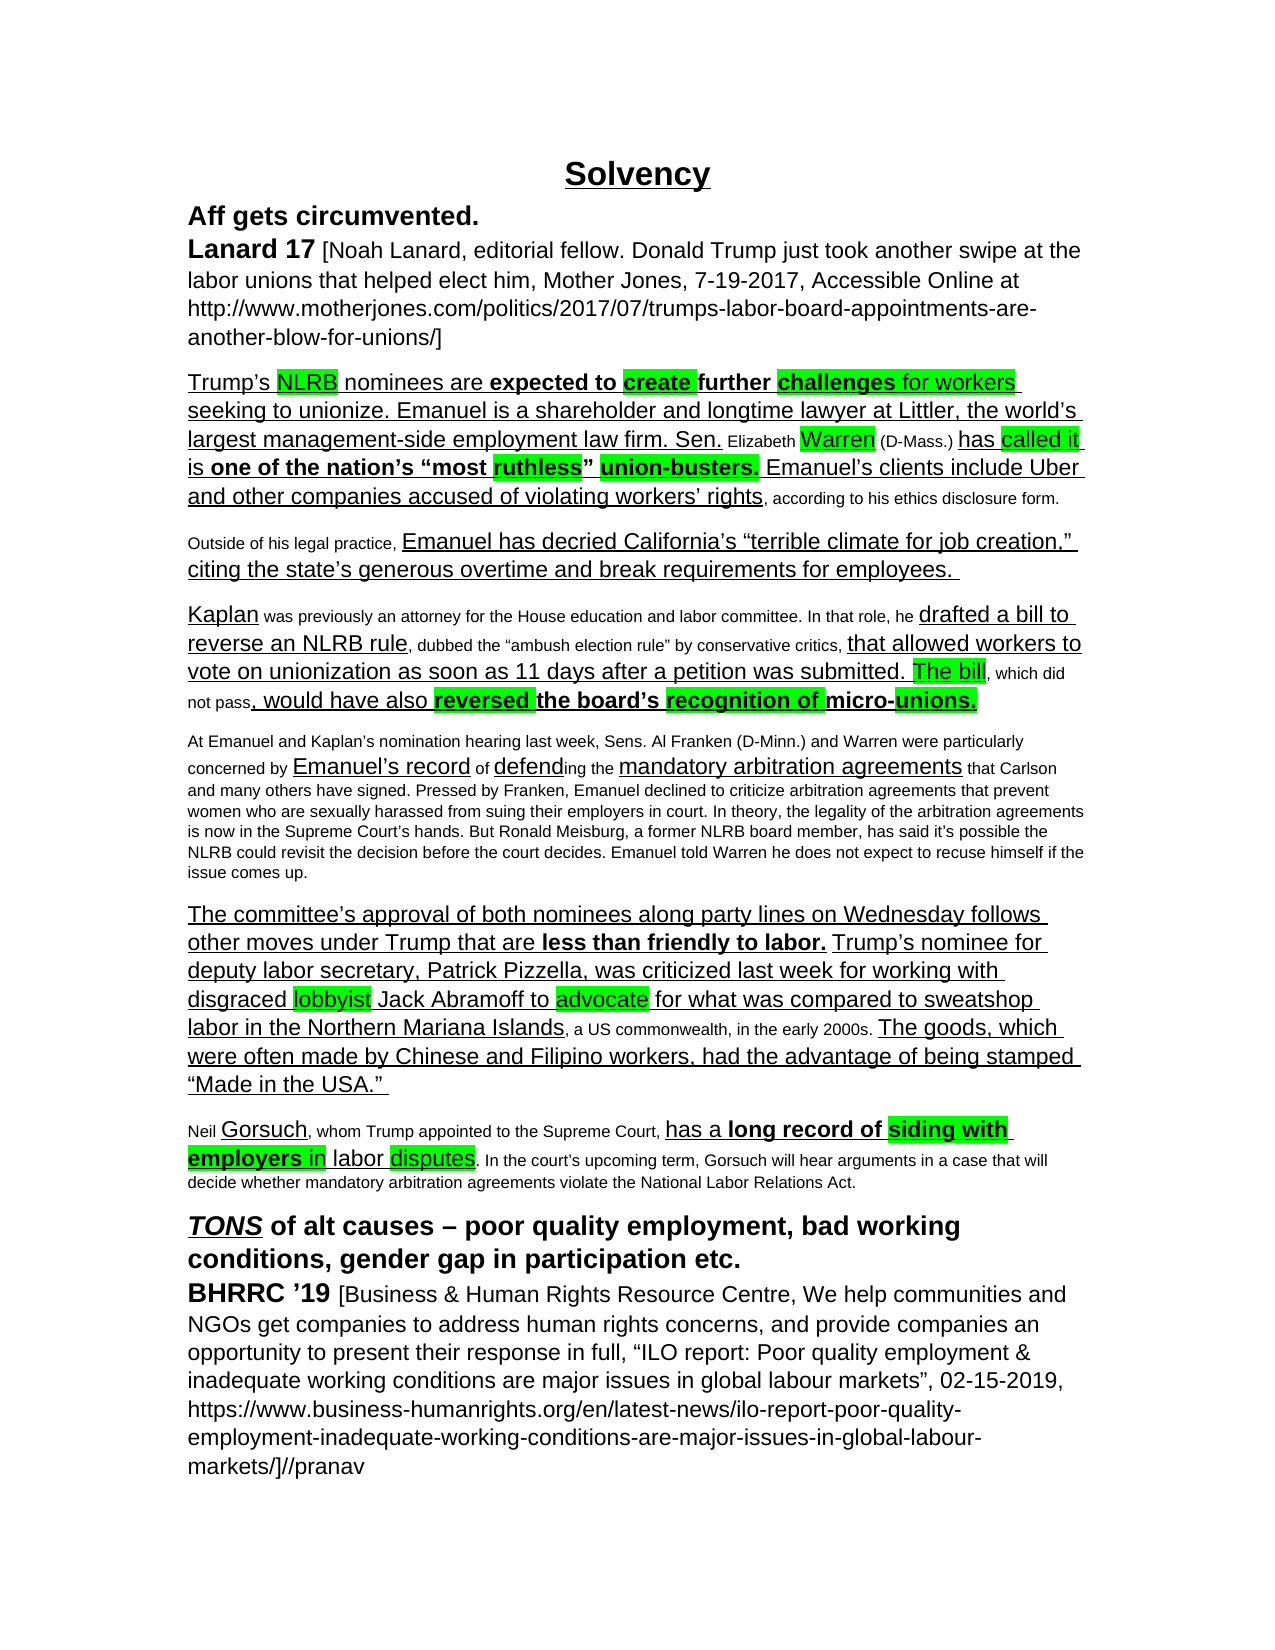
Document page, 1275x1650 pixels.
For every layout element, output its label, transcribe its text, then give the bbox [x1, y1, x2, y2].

subtitle TONS of alt causes – poor quality employment, bad working conditions, gender gap in participation etc. [187, 1210, 1087, 1275]
text BHRRC ’19 [Business & Human Rights Resource Centre, We help communities and NGOs get companies to address human rights concerns, and provide companies an opportunity to present their response in full, “ILO report: Poor quality employment & inadequate working conditions are major issues in global labour markets”, 02-15-2019, https://www.business-humanrights.org/en/latest-news/ilo-report-poor-quality-employment-inadequate-working-conditions-are-major-issues-in-global-labour-markets/]//pranav [187, 1277, 1087, 1479]
text Neil Gorsuch, whom Trump appointed to the Supreme Court, has a long record of siding with employers in labor disputes. In the court’s upcoming term, Gorsuch will hear arguments in a case that will decide whether mandatory arbitration agreements violate the National Labor Relations Act. [187, 1116, 1087, 1192]
text At Emanuel and Kaplan’s nomination hearing last week, Sens. Al Franken (D-Minn.) and Warren were particularly concerned by Emanuel’s record of defending the mandatory arbitration agreements that Carlson and many others have signed. Pressed by Franken, Emanuel declined to criticize arbitration agreements that prevent women who are sexually harassed from suing their employers in court. In theory, the legality of the arbitration agreements is now in the Supreme Court’s hands. But Ronald Meisburg, a former NLRB board member, has said it’s possible the NLRB could revisit the decision before the court decides. Emanuel told Warren he does not expect to recuse himself if the issue comes up. [187, 732, 1087, 882]
subtitle Aff gets circumvented. [187, 200, 1087, 231]
text Trump’s NLRB nominees are expected to create further challenges for workers seeking to unionize. Emanuel is a shareholder and longtime lawyer at Littler, the world’s largest management-side employment law firm. Sen. Elizabeth Warren (D-Mass.) has called it is one of the nation’s “most ruthless” union-busters. Emanuel’s clients include Uber and other companies accused of violating workers’ rights, according to his ethics disclosure form. [187, 369, 1087, 509]
subtitle Solvency [187, 154, 1087, 193]
text Kaplan was previously an attorney for the House education and labor committee. In that role, he drafted a bill to reverse an NLRB rule, dubbed the “ambush election rule” by conservative critics, that allowed workers to vote on unionization as soon as 11 days after a petition was submitted. The bill, which did not pass, would have also reversed the board’s recognition of micro-unions. [187, 601, 1087, 713]
text Outside of his legal practice, Emanuel has decried California’s “terrible climate for job creation,” citing the state’s generous overtime and break requirements for employees. [187, 528, 1087, 582]
text Lanard 17 [Noah Lanard, editorial fellow. Donald Trump just took another swipe at the labor unions that helped elect him, Mother Jones, 7-19-2017, Accessible Online at http://www.motherjones.com/politics/2017/07/trumps-labor-board-appointments-are-another-blow-for-unions/] [187, 233, 1087, 350]
text The committee’s approval of both nominees along party lines on Wednesday follows other moves under Trump that are less than friendly to labor. Trump’s nominee for deputy labor secretary, Patrick Pizzella, was criticized last week for working with disgraced lobbyist Jack Abramoff to advocate for what was compared to sweatshop labor in the Northern Mariana Islands, a US commonwealth, in the early 2000s. The goods, which were often made by Chinese and Filipino workers, had the advantage of being stamped “Made in the USA.” [187, 901, 1087, 1097]
